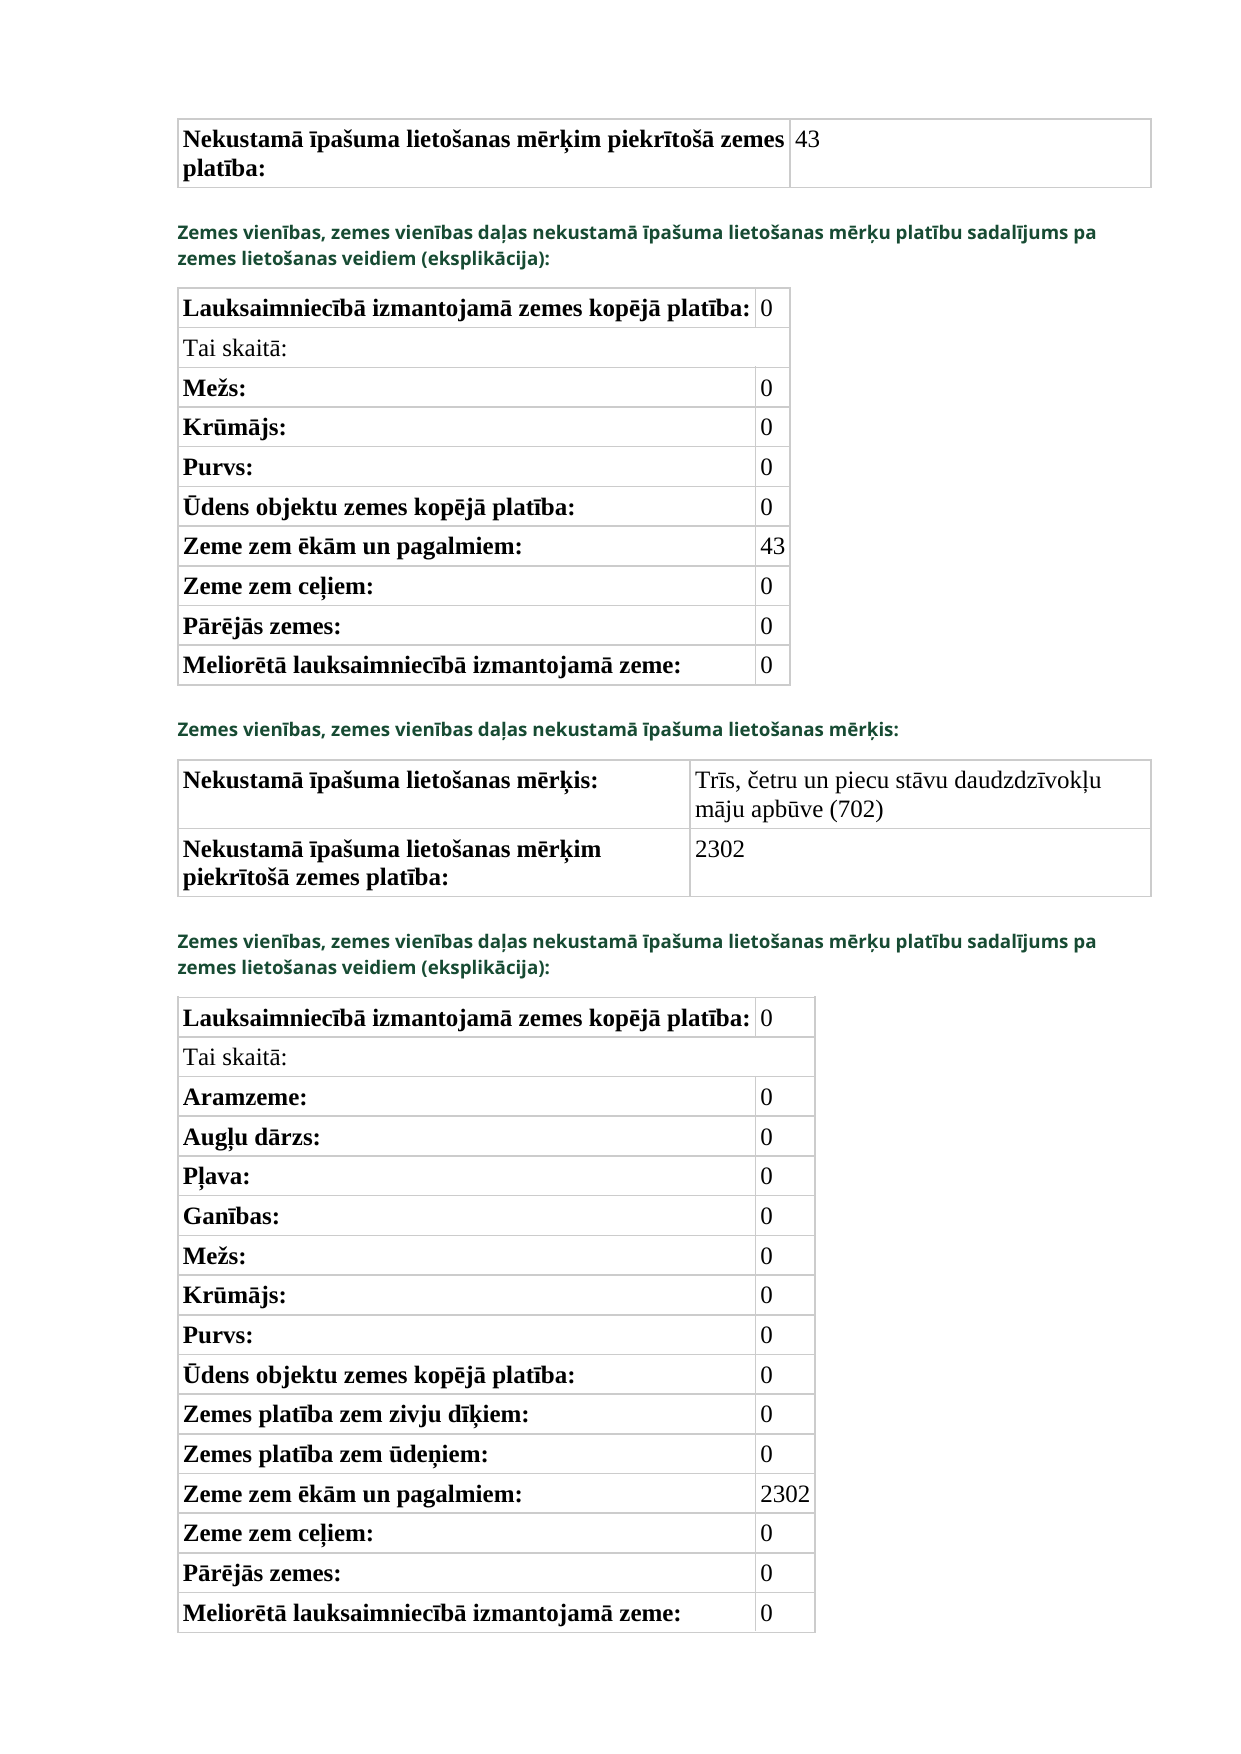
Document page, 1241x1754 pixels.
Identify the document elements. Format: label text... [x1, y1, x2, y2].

text Zemes vienības, zemes vienības daļas nekustamā īpašuma lietošanas mērķis: [177, 717, 1152, 742]
table_cell 0 [756, 1196, 814, 1234]
table_cell 2302 [691, 829, 1150, 896]
table_cell 0 [756, 1117, 814, 1155]
table_header Lauksaimniecībā izmantojamā zemes kopējā platība: [179, 998, 755, 1036]
table_cell 0 [756, 1236, 814, 1274]
table_cell 0 [756, 646, 789, 684]
table_header 0 [756, 998, 814, 1036]
table_cell Zemes platība zem ūdeņiem: [179, 1435, 755, 1473]
table_cell 0 [756, 1276, 814, 1314]
table_cell 43 [791, 120, 1150, 187]
table_cell Zemes platība zem zivju dīķiem: [179, 1395, 755, 1433]
table_cell Krūmājs: [179, 1276, 755, 1314]
table_cell Aramzeme: [179, 1077, 755, 1115]
table_cell 0 [756, 1316, 814, 1353]
table_cell 0 [756, 1514, 814, 1552]
table_cell Tai skaitā: [179, 328, 789, 366]
table_header Nekustamā īpašuma lietošanas mērķis: [179, 761, 689, 827]
table_cell 0 [756, 408, 789, 446]
text Zemes vienības, zemes vienības daļas nekustamā īpašuma lietošanas mērķu platību sadalījums pa zemes lietošanas veidiem (eksplikācija): [177, 219, 1152, 270]
table_cell Meliorētā lauksaimniecībā izmantojamā zeme: [179, 646, 755, 684]
table_cell Zeme zem ceļiem: [179, 1514, 755, 1552]
table_cell 0 [756, 1157, 814, 1195]
table_cell Purvs: [179, 447, 755, 486]
table_cell 0 [756, 368, 789, 406]
table_cell 2302 [756, 1474, 814, 1512]
table_cell Ganības: [179, 1196, 755, 1234]
table_cell 0 [756, 487, 789, 525]
table_cell Ūdens objektu zemes kopējā platība: [179, 487, 755, 525]
table_cell 0 [756, 447, 789, 486]
table_cell Augļu dārzs: [179, 1117, 755, 1155]
table_cell 0 [756, 1355, 814, 1393]
table_header Lauksaimniecībā izmantojamā zemes kopējā platība: [179, 289, 755, 327]
table_cell Zeme zem ceļiem: [179, 567, 755, 604]
table_cell Pārējās zemes: [179, 606, 755, 644]
text Zemes vienības, zemes vienības daļas nekustamā īpašuma lietošanas mērķu platību sadalījums pa zemes lietošanas veidiem (eksplikācija): [177, 929, 1152, 980]
table_cell 0 [756, 1077, 814, 1115]
table_cell Pļava: [179, 1157, 755, 1195]
table_cell Meliorētā lauksaimniecībā izmantojamā zeme: [179, 1593, 755, 1631]
table_cell Nekustamā īpašuma lietošanas mērķim piekrītošā zemes platība: [179, 120, 789, 187]
table_cell Mežs: [179, 1236, 755, 1274]
table_cell 0 [756, 567, 789, 604]
table_header 0 [756, 289, 789, 327]
table_header Trīs, četru un piecu stāvu daudzdzīvokļu māju apbūve (702) [691, 761, 1150, 827]
table_cell 0 [756, 606, 789, 644]
table_cell 43 [756, 527, 789, 565]
table_cell 0 [756, 1395, 814, 1433]
table_cell Pārējās zemes: [179, 1554, 755, 1592]
table_cell Zeme zem ēkām un pagalmiem: [179, 1474, 755, 1512]
table_cell 0 [756, 1593, 814, 1631]
table_cell 0 [756, 1435, 814, 1473]
table_cell Ūdens objektu zemes kopējā platība: [179, 1355, 755, 1393]
table_cell 0 [756, 1554, 814, 1592]
table_cell Nekustamā īpašuma lietošanas mērķim piekrītošā zemes platība: [179, 829, 689, 896]
table_cell Purvs: [179, 1316, 755, 1353]
table_cell Krūmājs: [179, 408, 755, 446]
table_cell Zeme zem ēkām un pagalmiem: [179, 527, 755, 565]
table_cell Tai skaitā: [179, 1038, 814, 1076]
table_cell Mežs: [179, 368, 755, 406]
